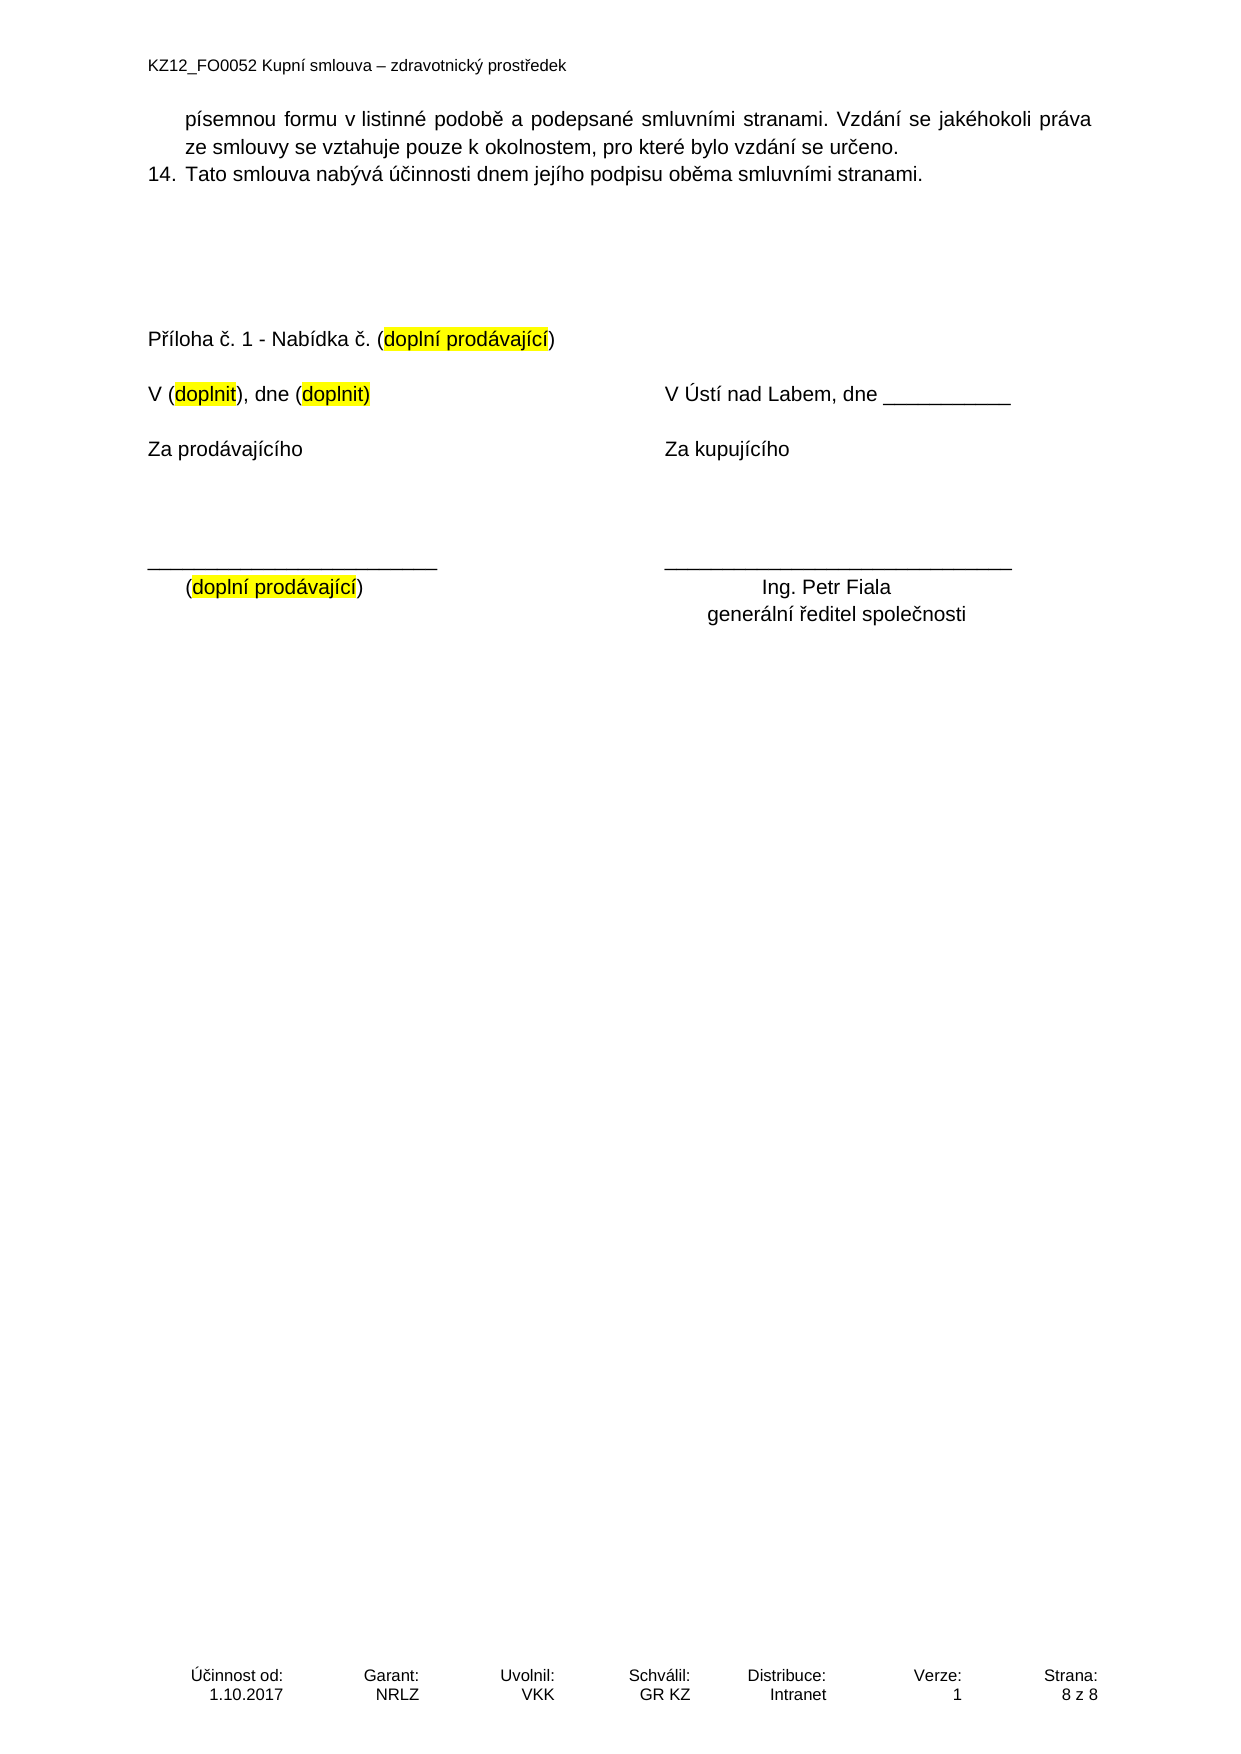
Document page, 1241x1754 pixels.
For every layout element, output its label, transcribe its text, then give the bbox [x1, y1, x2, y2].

text _________________________ ______________________________ [148, 547, 1093, 571]
text generální ředitel společnosti [148, 602, 1093, 626]
text Příloha č. 1 - Nabídka č. (doplní prodávající) [548, 327, 1093, 351]
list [148, 107, 1093, 158]
text V (doplnit), dne (doplnit) V Ústí nad Labem, dne ___________ [370, 382, 1093, 406]
list Tato smlouva nabývá účinnosti dnem jejího podpisu oběma smluvními stranami. [148, 162, 1093, 186]
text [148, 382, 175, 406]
text Za prodávajícího Za kupujícího [148, 437, 1093, 461]
text (doplní prodávající) Ing. Petr Fiala [148, 574, 1093, 598]
text Příloha č. 1 - Nabídka č. (doplní prodávající) [148, 327, 384, 351]
